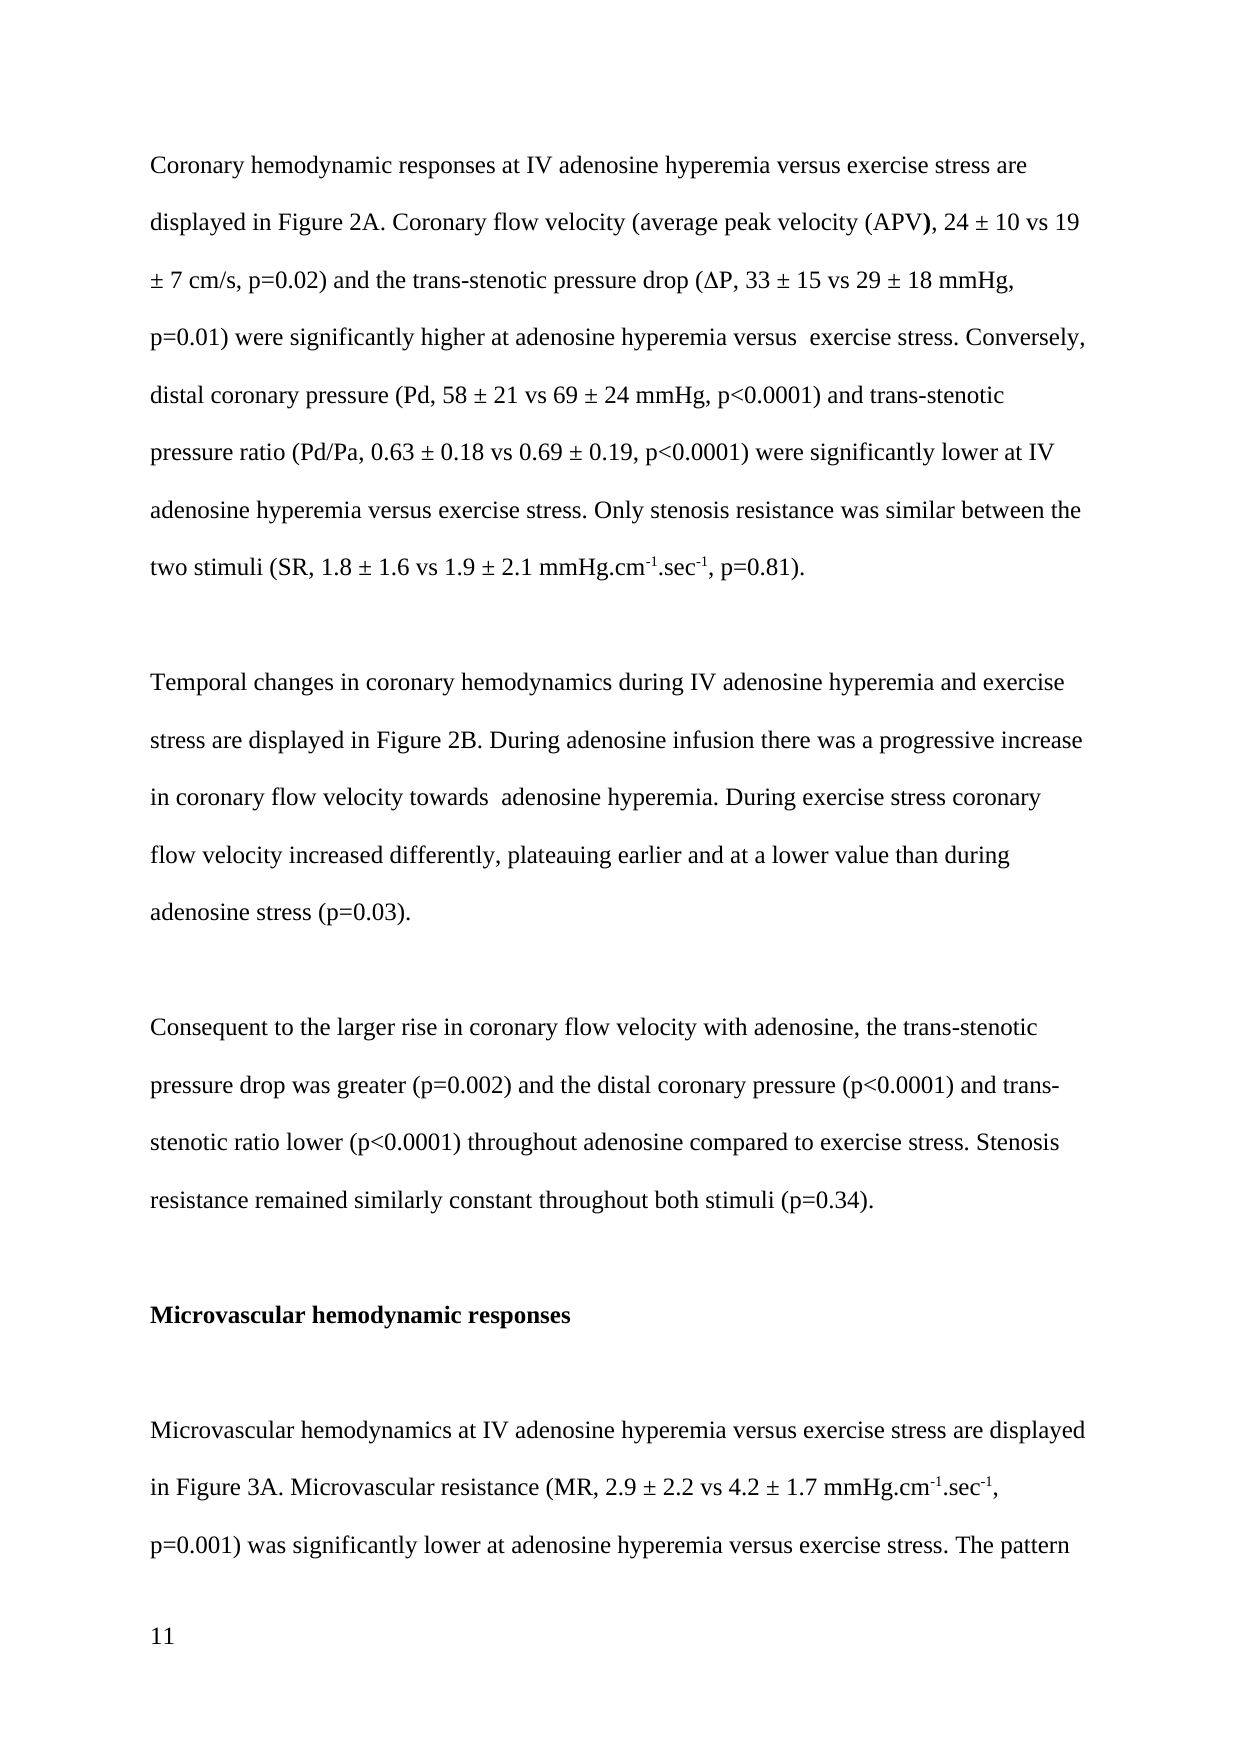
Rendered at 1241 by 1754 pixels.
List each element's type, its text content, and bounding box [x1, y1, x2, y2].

text Coronary hemodynamic responses at IV adenosine hyperemia versus exercise stress are displayed in Figure 2A. Coronary flow velocity (average peak velocity (APV), 24 ± 10 vs 19 ± 7 cm/s, p=0.02) and the trans-stenotic pressure drop (P, 33 ± 15 vs 29 ± 18 mmHg, p=0.01) were significantly higher at adenosine hyperemia versus exercise stress. Conversely, distal coronary pressure (Pd, 58 ± 21 vs 69 ± 24 mmHg, p<0.0001) and trans-stenotic pressure ratio (Pd/Pa, 0.63 ± 0.18 vs 0.69 ± 0.19, p<0.0001) were significantly lower at IV adenosine hyperemia versus exercise stress. Only stenosis resistance was similar between the two stimuli (SR, 1.8 ± 1.6 vs 1.9 ± 2.1 mmHg.cm-1.sec-1, p=0.81). [150, 150, 1090, 581]
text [150, 1415, 1090, 1559]
text Microvascular hemodynamic responses [150, 1300, 1090, 1329]
text Temporal changes in coronary hemodynamics during IV adenosine hyperemia and exercise stress are displayed in Figure 2B. During adenosine infusion there was a progressive increase in coronary flow velocity towards adenosine hyperemia. During exercise stress coronary flow velocity increased differently, plateauing earlier and at a lower value than during adenosine stress (p=0.03). [150, 667, 1090, 926]
text Consequent to the larger rise in coronary flow velocity with adenosine, the trans-stenotic pressure drop was greater (p=0.002) and the distal coronary pressure (p<0.0001) and trans-stenotic ratio lower (p<0.0001) throughout adenosine compared to exercise stress. Stenosis resistance remained similarly constant throughout both stimuli (p=0.34). [150, 1012, 1090, 1214]
